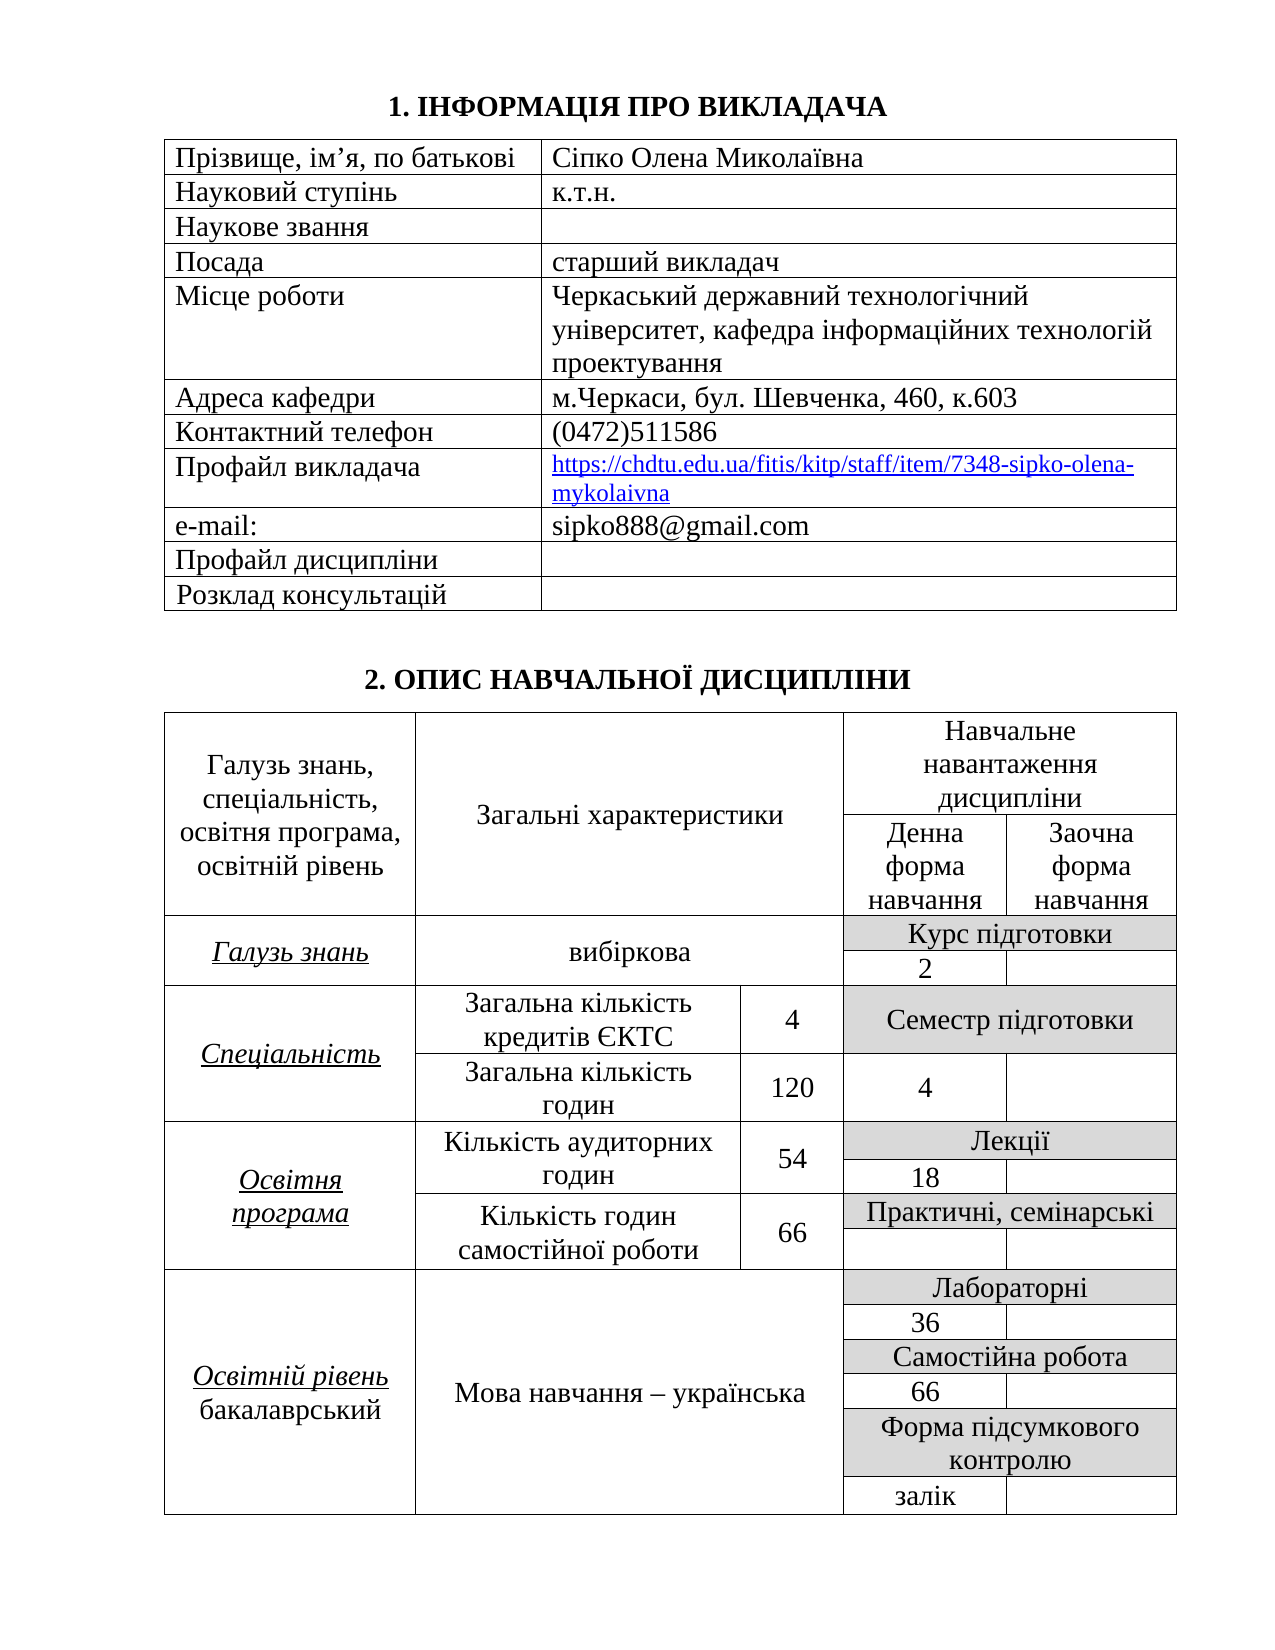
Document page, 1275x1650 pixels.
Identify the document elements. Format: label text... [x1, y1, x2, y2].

table_cell Місце роботи [165, 278, 541, 379]
table_cell вибіркова [416, 916, 843, 984]
table_cell Черкаський державний технологічний університет, кафедра інформаційних технологій проектування [542, 278, 1176, 379]
table_cell 54 [741, 1122, 843, 1193]
table_cell https://chdtu.edu.ua/fitis/kitp/staff/item/7348-sipko-olena-mykolaivna [542, 449, 1176, 507]
table_cell к.т.н. [542, 175, 1176, 208]
table_cell Лекції [844, 1122, 1176, 1159]
table_header Загальні характеристики [416, 713, 843, 915]
table_cell 4 [741, 986, 843, 1053]
table_cell Заочна форма навчання [1007, 815, 1176, 915]
table_cell м.Черкаси, бул. Шевченка, 460, к.603 [542, 380, 1176, 413]
table_cell Контактний телефон [165, 415, 541, 448]
table_cell Курс підготовки [844, 916, 1176, 950]
table_cell 120 [741, 1054, 843, 1121]
table_cell [542, 209, 1176, 243]
table_cell Посада [165, 244, 541, 277]
table_cell Розклад консультацій [165, 577, 541, 610]
table_cell Освітня програма [165, 1122, 415, 1269]
table_cell Профайл дисципліни [165, 542, 541, 576]
table_cell [542, 577, 1176, 610]
table_cell [844, 1229, 1006, 1269]
table_cell [542, 542, 1176, 576]
table_cell [1007, 1229, 1176, 1269]
table_cell Освітній рівень бакалаврський [165, 1270, 415, 1514]
table_cell Профайл викладача [165, 449, 541, 507]
table_cell 36 [844, 1305, 1006, 1338]
table_cell Кількість годин самостійної роботи [416, 1194, 740, 1269]
table_cell 18 [844, 1160, 1006, 1193]
table_cell 4 [844, 1054, 1006, 1121]
table_header Сіпко Олена Миколаївна [542, 140, 1176, 173]
table_cell Адреса кафедри [165, 380, 541, 413]
table_cell Лабораторні [844, 1270, 1176, 1304]
table_cell 2 [844, 951, 1006, 984]
table_cell (0472)511586 [542, 415, 1176, 448]
table_cell старший викладач [542, 244, 1176, 277]
table_cell [1007, 1374, 1176, 1408]
table_cell Науковий ступінь [165, 175, 541, 208]
table_cell Загальна кількість годин [416, 1054, 740, 1121]
table_cell Кількість аудиторних годин [416, 1122, 740, 1193]
table_cell e-mail: [165, 508, 541, 541]
table_cell Денна форма навчання [844, 815, 1006, 915]
table_cell Спеціальність [165, 986, 415, 1121]
table_cell Семестр підготовки [844, 986, 1176, 1053]
table_header Галузь знань, спеціальність, освітня програма, освітній рівень [165, 713, 415, 915]
table_cell Самостійна робота [844, 1340, 1176, 1373]
table_cell Загальна кількість кредитів ЄКТС [416, 986, 740, 1053]
table_cell [1007, 1160, 1176, 1193]
text 1. ІНФОРМАЦІЯ ПРО ВИКЛАДАЧА [150, 89, 1125, 122]
table_cell 66 [844, 1374, 1006, 1408]
text 2. ОПИС НАВЧАЛЬНОЇ ДИСЦИПЛІНИ [150, 662, 1125, 695]
table_cell sipko888@gmail.com [542, 508, 1176, 541]
table_cell Практичні, семінарські [844, 1194, 1176, 1228]
table_cell [1007, 1477, 1176, 1514]
table_cell Галузь знань [165, 916, 415, 984]
table_cell Форма підсумкового контролю [844, 1409, 1176, 1476]
table_header Прізвище, ім’я, по батькові [165, 140, 541, 173]
table_header Навчальне навантаження дисципліни [844, 713, 1176, 814]
table_cell [1007, 951, 1176, 984]
table_cell [1007, 1054, 1176, 1121]
table_cell 66 [741, 1194, 843, 1269]
table_cell Мова навчання – українська [416, 1270, 843, 1514]
table_cell залік [844, 1477, 1006, 1514]
table_cell Наукове звання [165, 209, 541, 243]
table_cell [1007, 1305, 1176, 1338]
